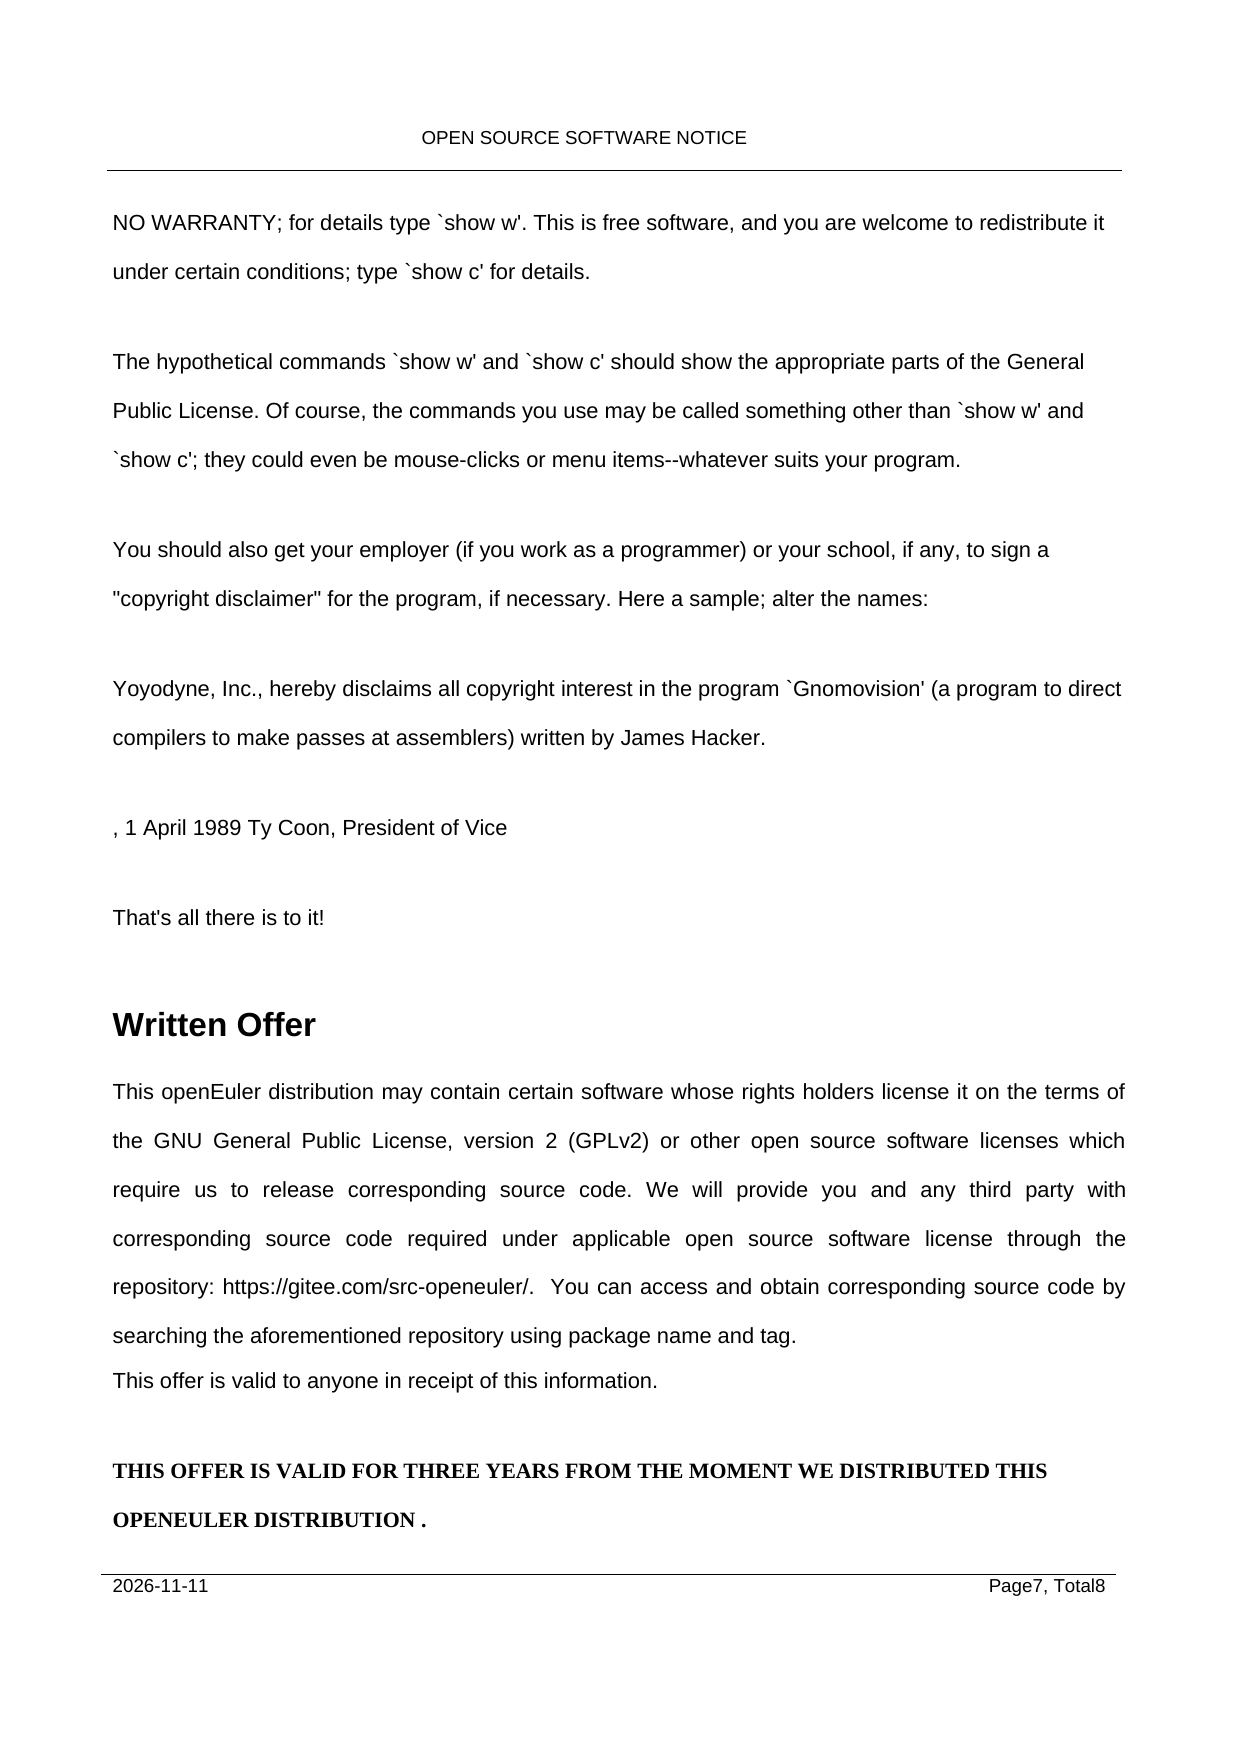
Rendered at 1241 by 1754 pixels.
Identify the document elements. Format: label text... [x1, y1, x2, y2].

text You should also get your employer (if you work as a programmer) or your school, if any, to sign a "copyright disclaimer" for the program, if necessary. Here a sample; alter the names: [112, 533, 1128, 614]
text This offer is valid to anyone in receipt of this information. [112, 1364, 1128, 1397]
text The hypothetical commands `show w' and `show c' should show the appropriate parts of the General Public License. Of course, the commands you use may be called something other than `show w' and `show c'; they could even be mouse-clicks or menu items--whatever suits your program. [112, 345, 1128, 475]
text Written Offer [112, 991, 1128, 1056]
text THIS OFFER IS VALID FOR THREE YEARS FROM THE MOMENT WE DISTRIBUTED THIS OPENEULER DISTRIBUTION . [112, 1454, 1128, 1536]
text Yoyodyne, Inc., hereby disclaims all copyright interest in the program `Gnomovision' (a program to direct compilers to make passes at assemblers) written by James Hacker. [112, 672, 1128, 753]
text This openEuler distribution may contain certain software whose rights holders license it on the terms of the GNU General Public License, version 2 (GPLv2) or other open source software licenses which require us to release corresponding source code. We will provide you and any third party with corresponding source code required under applicable open source software license through the repository: https://gitee.com/src-openeuler/. You can access and obtain corresponding source code by searching the aforementioned repository using package name and tag. [112, 1076, 1128, 1352]
text , 1 April 1989 Ty Coon, President of Vice [112, 811, 1128, 843]
text That's all there is to it! [112, 901, 1128, 934]
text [112, 206, 1128, 288]
